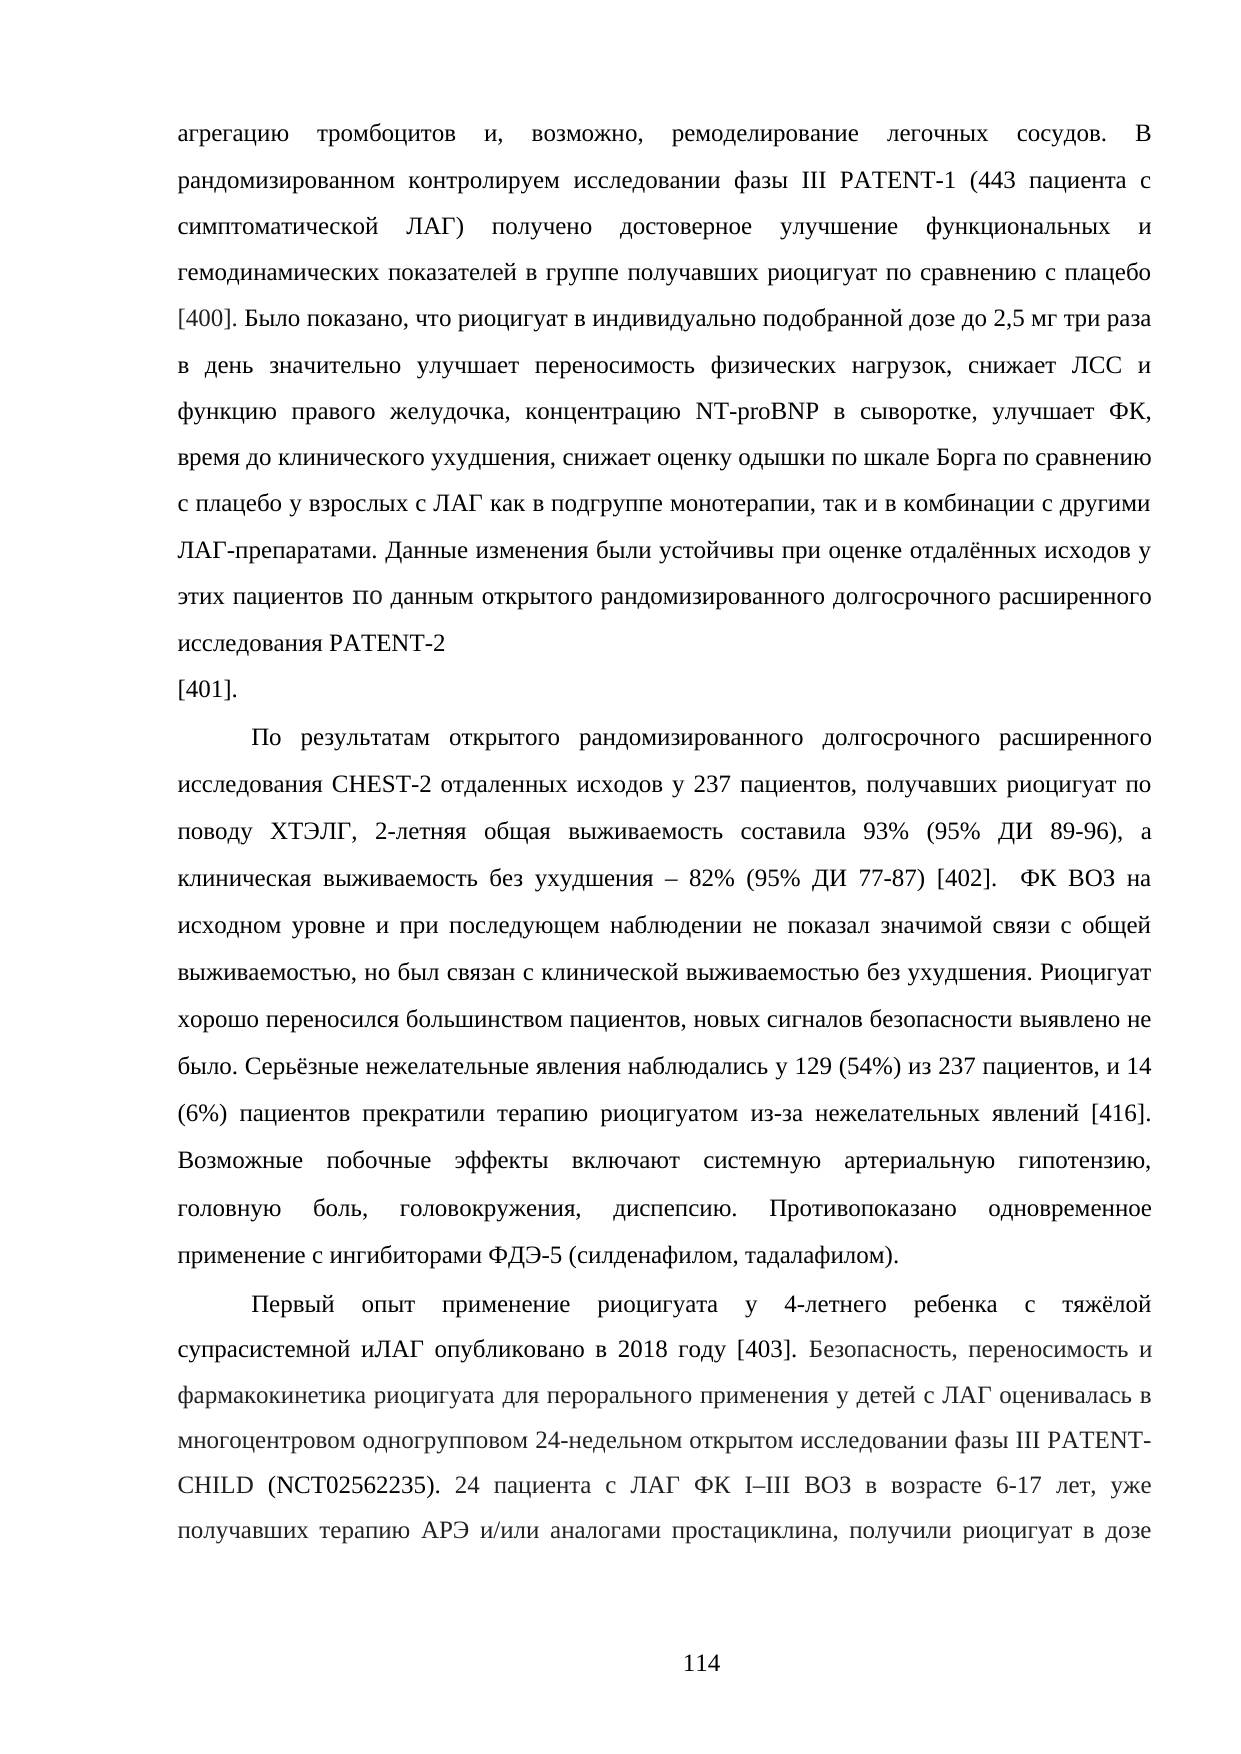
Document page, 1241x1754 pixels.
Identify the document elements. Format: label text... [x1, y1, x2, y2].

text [177, 118, 1152, 657]
text [401]. [177, 674, 1152, 703]
text По результатам открытого рандомизированного долгосрочного расширенного исследования CHEST-2 отдаленных исходов у 237 пациентов, получавших риоцигуат по поводу ХТЭЛГ, 2-летняя общая выживаемость составила 93% (95% ДИ 89-96), а клиническая выживаемость без ухудшения – 82% (95% ДИ 77-87) [402]. ФК ВОЗ на исходном уровне и при последующем наблюдении не показал значимой связи с общей выживаемостью, но был связан с клинической выживаемостью без ухудшения. Риоцигуат хорошо переносился большинством пациентов, новых сигналов безопасности выявлено не было. Серьёзные нежелательные явления наблюдались у 129 (54%) из 237 пациентов, и 14 (6%) пациентов прекратили терапию риоцигуатом из-за нежелательных явлений [416]. Возможные побочные эффекты включают системную артериальную гипотензию, головную боль, головокружения, диспепсию. Противопоказано одновременное применение с ингибиторами ФДЭ-5 (силденафилом, тадалафилом). [177, 722, 1152, 1268]
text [177, 1289, 1153, 1544]
